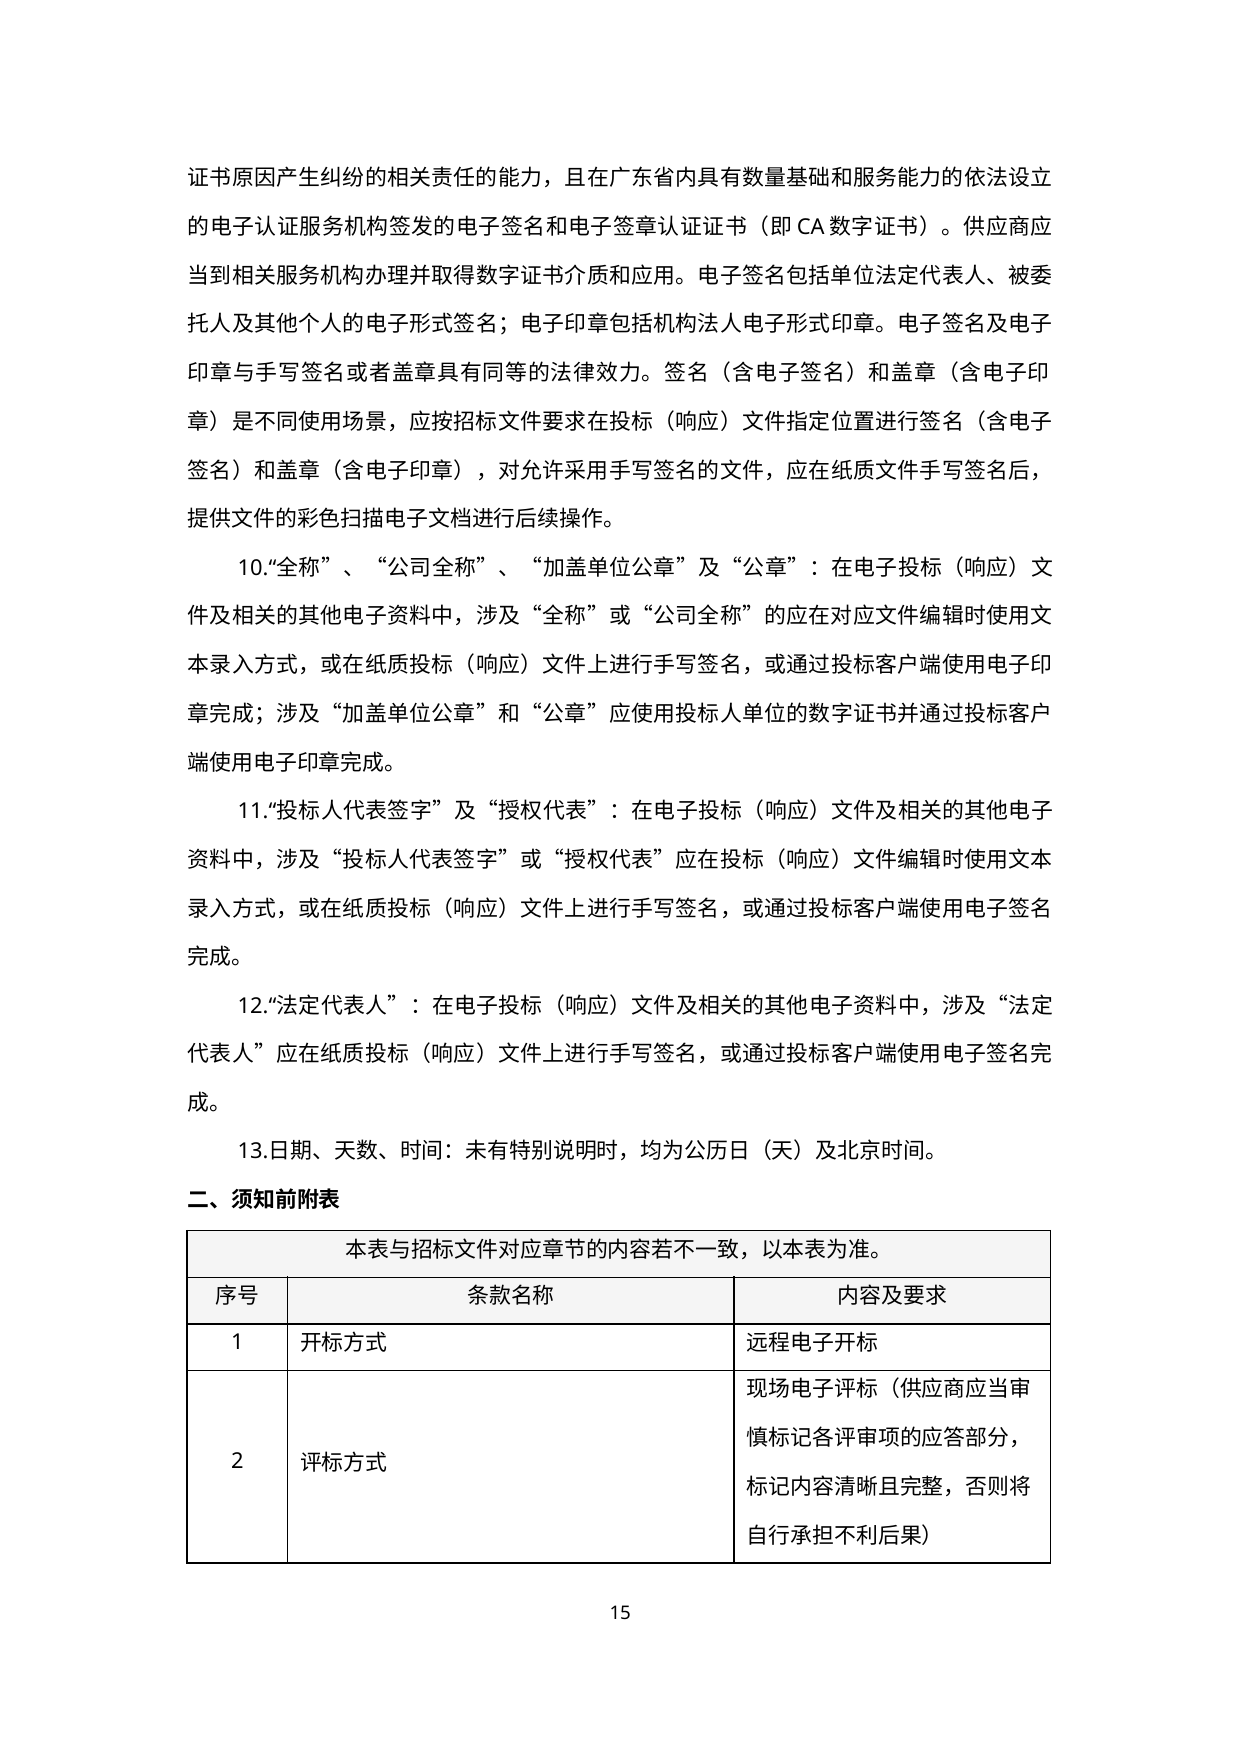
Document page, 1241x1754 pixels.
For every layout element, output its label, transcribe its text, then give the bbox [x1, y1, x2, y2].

table_cell 序号 [188, 1278, 287, 1323]
text 10.“全称”、“公司全称”、“加盖单位公章”及“公章”：在电子投标（响应）文件及相关的其他电子资料中，涉及“全称”或“公司全称”的应在对应文件编辑时使用文本录入方式，或在纸质投标（响应）文件上进行手写签名，或通过投标客户端使用电子印章完成；涉及“加盖单位公章”和“公章”应使用投标人单位的数字证书并通过投标客户端使用电子印章完成。 [187, 549, 1053, 777]
table_cell 评标方式 [288, 1371, 733, 1562]
table_cell 内容及要求 [735, 1278, 1050, 1323]
text 二、须知前附表 [187, 1181, 1053, 1214]
table_cell 开标方式 [288, 1325, 733, 1369]
text 12.“法定代表人”：在电子投标（响应）文件及相关的其他电子资料中，涉及“法定代表人”应在纸质投标（响应）文件上进行手写签名，或通过投标客户端使用电子签名完成。 [187, 987, 1053, 1117]
table_cell 远程电子开标 [735, 1325, 1050, 1369]
text 11.“投标人代表签字”及“授权代表”：在电子投标（响应）文件及相关的其他电子资料中，涉及“投标人代表签字”或“授权代表”应在投标（响应）文件编辑时使用文本录入方式，或在纸质投标（响应）文件上进行手写签名，或通过投标客户端使用电子签名完成。 [187, 793, 1053, 971]
table_cell 条款名称 [288, 1278, 733, 1323]
table_cell 1 [188, 1325, 287, 1369]
text 13.日期、天数、时间：未有特别说明时，均为公历日（天）及北京时间。 [187, 1133, 1053, 1166]
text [187, 160, 1053, 533]
table_cell 2 [188, 1371, 287, 1562]
table_header 本表与招标文件对应章节的内容若不一致，以本表为准。 [188, 1231, 1050, 1276]
table_cell 现场电子评标（供应商应当审慎标记各评审项的应答部分，标记内容清晰且完整，否则将自行承担不利后果） [735, 1371, 1050, 1562]
